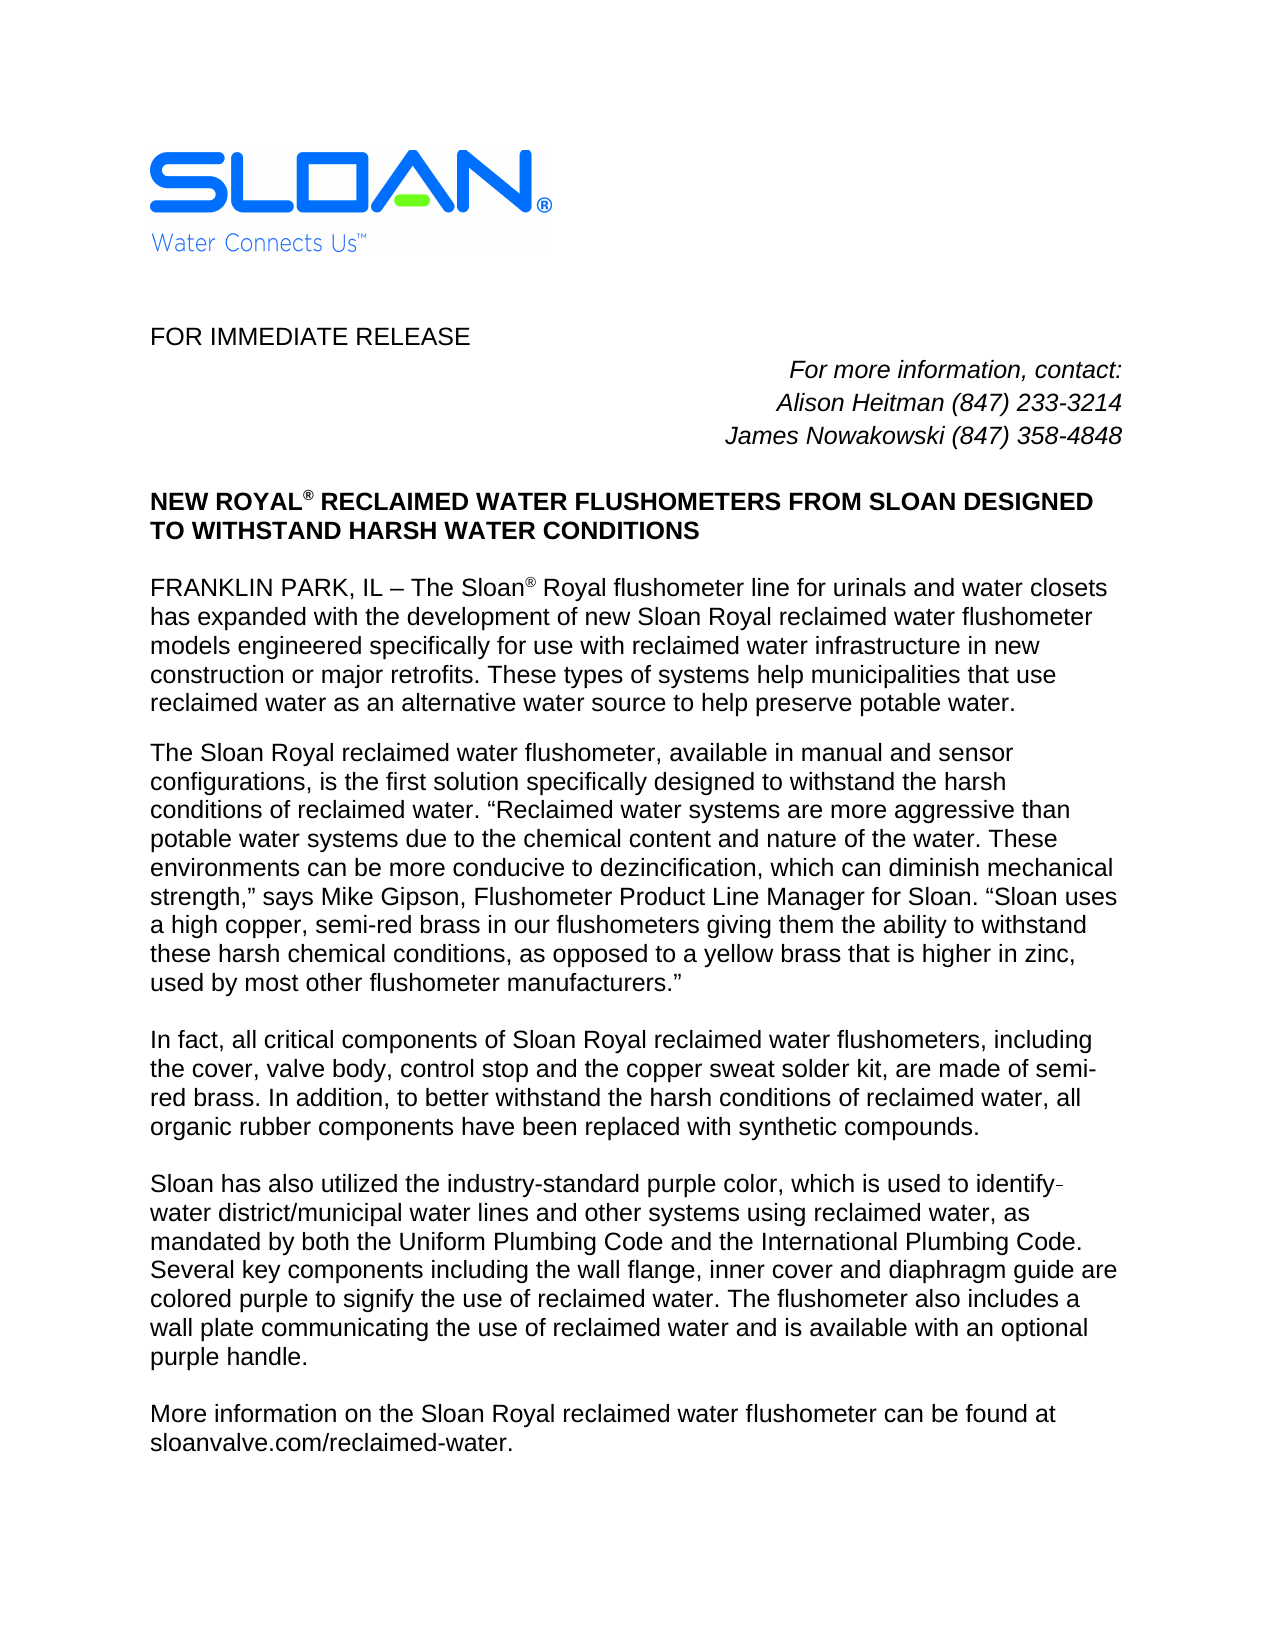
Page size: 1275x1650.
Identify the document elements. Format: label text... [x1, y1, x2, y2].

text NEW ROYAL® RECLAIMED WATER FLUSHOMETERS FROM SLOAN DESIGNED TO withstand harsh WATER conditions [150, 487, 1125, 545]
picture [150, 150, 552, 252]
text Alison Heitman (847) 233-3214 [150, 388, 1125, 417]
text The Sloan Royal reclaimed water flushometer, available in manual and sensor configurations, is the first solution specifically designed to withstand the harsh conditions of reclaimed water. “Reclaimed water systems are more aggressive than potable water systems due to the chemical content and nature of the water. These environments can be more conducive to dezincification, which can diminish mechanical strength,” says Mike Gipson, Flushometer Product Line Manager for Sloan. “Sloan uses a high copper, semi-red brass in our flushometers giving them the ability to withstand these harsh chemical conditions, as opposed to a yellow brass that is higher in zinc, used by most other flushometer manufacturers.” [150, 738, 1125, 997]
text James Nowakowski (847) 358-4848 [150, 421, 1125, 450]
text For more information, contact: [150, 355, 1125, 384]
text More information on the Sloan Royal reclaimed water flushometer can be found at sloanvalve.com/reclaimed-water. [150, 1399, 1125, 1457]
text FRANKLIN PARK, IL – The Sloan® Royal flushometer line for urinals and water closets has expanded with the development of new Sloan Royal reclaimed water flushometer models engineered specifically for use with reclaimed water infrastructure in new construction or major retrofits. These types of systems help municipalities that use reclaimed water as an alternative water source to help preserve potable water. [150, 573, 1125, 717]
text In fact, all critical components of Sloan Royal reclaimed water flushometers, including the cover, valve body, control stop and the copper sweat solder kit, are made of semi-red brass. In addition, to better withstand the harsh conditions of reclaimed water, all organic rubber components have been replaced with synthetic compounds. [150, 1026, 1125, 1141]
text Sloan has also utilized the industry-standard purple color, which is used to identify water district/municipal water lines and other systems using reclaimed water, as mandated by both the Uniform Plumbing Code and the International Plumbing Code. Several key components including the wall flange, inner cover and diaphragm guide are colored purple to signify the use of reclaimed water. The flushometer also includes a wall plate communicating the use of reclaimed water and is available with an optional purple handle. [150, 1169, 1125, 1371]
text FOR IMMEDIATE RELEASE [150, 322, 1125, 351]
